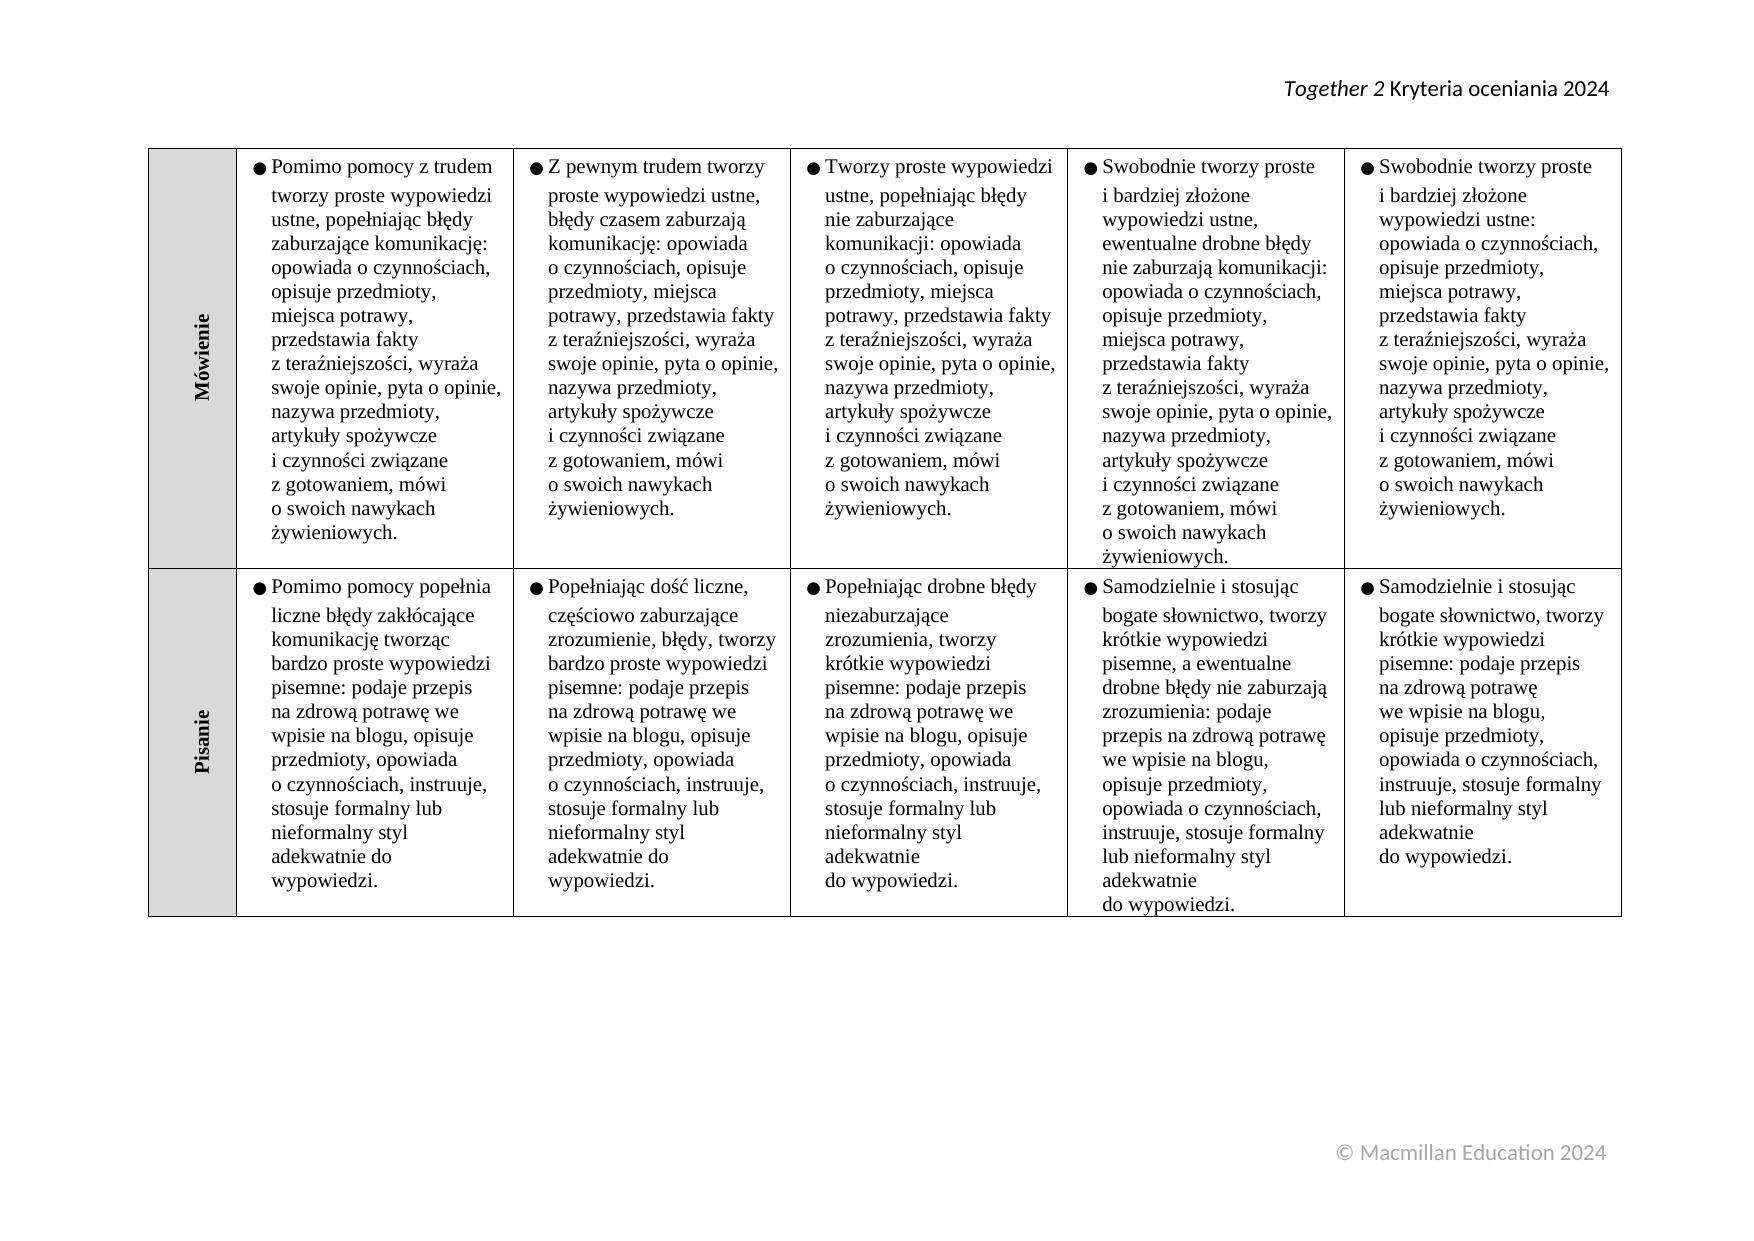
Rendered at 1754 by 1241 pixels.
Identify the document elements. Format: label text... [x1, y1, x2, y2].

table_cell Pisanie [149, 569, 236, 916]
table_cell Pomimo pomocy popełnia liczne błędy zakłócające komunikację tworząc bardzo proste wypowiedzi pisemne: podaje przepis na zdrową potrawę we wpisie na blogu, opisuje przedmioty, opowiada o czynnościach, instruuje, stosuje formalny lub nieformalny styl adekwatnie do wypowiedzi. [237, 569, 513, 916]
table_cell Z pewnym trudem tworzy proste wypowiedzi ustne, błędy czasem zaburzają komunikację: opowiada o czynnościach, opisuje przedmioty, miejsca potrawy, przedstawia fakty z teraźniejszości, wyraża swoje opinie, pyta o opinie, nazywa przedmioty, artykuły spożywcze i czynności związane z gotowaniem, mówi o swoich nawykach żywieniowych. [514, 149, 790, 568]
table_cell Tworzy proste wypowiedzi ustne, popełniając błędy nie zaburzające komunikacji: opowiada o czynnościach, opisuje przedmioty, miejsca potrawy, przedstawia fakty z teraźniejszości, wyraża swoje opinie, pyta o opinie, nazywa przedmioty, artykuły spożywcze i czynności związane z gotowaniem, mówi o swoich nawykach żywieniowych. [791, 149, 1067, 568]
table_cell Mówienie [149, 149, 236, 568]
table_cell Popełniając drobne błędy niezaburzające zrozumienia, tworzy krótkie wypowiedzi pisemne: podaje przepis na zdrową potrawę we wpisie na blogu, opisuje przedmioty, opowiada o czynnościach, instruuje, stosuje formalny lub nieformalny styl adekwatnie do wypowiedzi. [791, 569, 1067, 916]
table_cell Swobodnie tworzy proste i bardziej złożone wypowiedzi ustne, ewentualne drobne błędy nie zaburzają komunikacji: opowiada o czynnościach, opisuje przedmioty, miejsca potrawy, przedstawia fakty z teraźniejszości, wyraża swoje opinie, pyta o opinie, nazywa przedmioty, artykuły spożywcze i czynności związane z gotowaniem, mówi o swoich nawykach żywieniowych. [1068, 149, 1344, 568]
table_cell Swobodnie tworzy proste i bardziej złożone wypowiedzi ustne: opowiada o czynnościach, opisuje przedmioty, miejsca potrawy, przedstawia fakty z teraźniejszości, wyraża swoje opinie, pyta o opinie, nazywa przedmioty, artykuły spożywcze i czynności związane z gotowaniem, mówi o swoich nawykach żywieniowych. [1345, 149, 1621, 568]
table_cell Samodzielnie i stosując bogate słownictwo, tworzy krótkie wypowiedzi pisemne: podaje przepis na zdrową potrawę we wpisie na blogu, opisuje przedmioty, opowiada o czynnościach, instruuje, stosuje formalny lub nieformalny styl adekwatnie do wypowiedzi. [1345, 569, 1621, 916]
table_cell Popełniając dość liczne, częściowo zaburzające zrozumienie, błędy, tworzy bardzo proste wypowiedzi pisemne: podaje przepis na zdrową potrawę we wpisie na blogu, opisuje przedmioty, opowiada o czynnościach, instruuje, stosuje formalny lub nieformalny styl adekwatnie do wypowiedzi. [514, 569, 790, 916]
table_cell Pomimo pomocy z trudem tworzy proste wypowiedzi ustne, popełniając błędy zaburzające komunikację: opowiada o czynnościach, opisuje przedmioty, miejsca potrawy, przedstawia fakty z teraźniejszości, wyraża swoje opinie, pyta o opinie, nazywa przedmioty, artykuły spożywcze i czynności związane z gotowaniem, mówi o swoich nawykach żywieniowych. [237, 149, 513, 568]
table_cell Samodzielnie i stosując bogate słownictwo, tworzy krótkie wypowiedzi pisemne, a ewentualne drobne błędy nie zaburzają zrozumienia: podaje przepis na zdrową potrawę we wpisie na blogu, opisuje przedmioty, opowiada o czynnościach, instruuje, stosuje formalny lub nieformalny styl adekwatnie do wypowiedzi. [1068, 569, 1344, 916]
